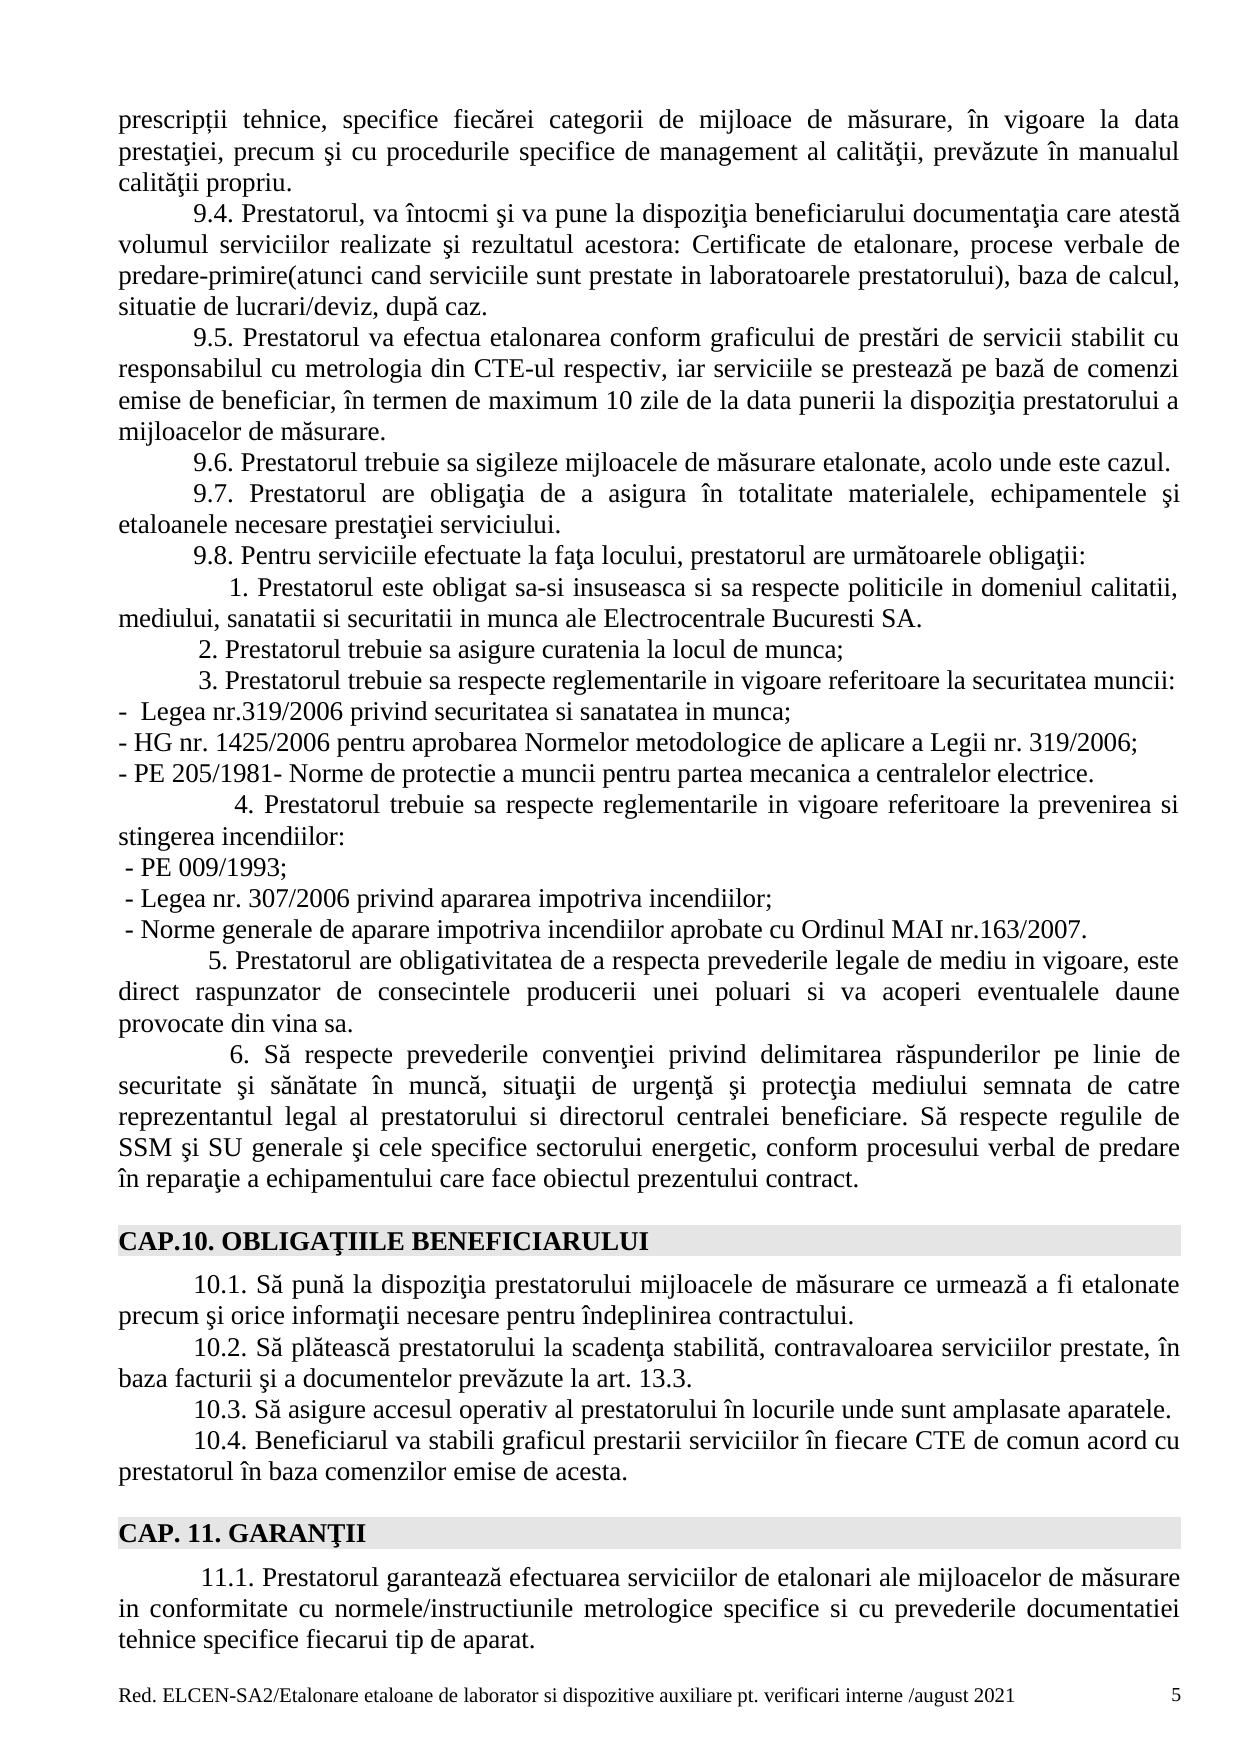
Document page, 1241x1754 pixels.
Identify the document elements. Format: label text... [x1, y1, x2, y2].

text - Legea nr.319/2006 privind securitatea si sanatatea in munca; [118, 695, 1181, 726]
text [118, 103, 1181, 197]
subtitle CAP.10. OBLIGAŢIILE BENEFICIARULUI [118, 1225, 1181, 1256]
subtitle CAP. 11. GARANŢII [118, 1517, 1181, 1549]
text 1. Prestatorul este obligat sa-si insuseasca si sa respecte politicile in domeniul calitatii, mediului, sanatatii si securitatii in munca ale Electrocentrale Bucuresti SA. [118, 571, 1181, 633]
text - Legea nr. 307/2006 privind apararea impotriva incendiilor; [118, 882, 1181, 913]
text 6. Să respecte prevederile convenţiei privind delimitarea răspunderilor pe linie de securitate şi sănătate în muncă, situaţii de urgenţă şi protecţia mediului semnata de catre reprezentantul legal al prestatorului si directorul centralei beneficiare. Să respecte regulile de SSM şi SU generale şi cele specifice sectorului energetic, conform procesului verbal de predare în reparaţie a echipamentului care face obiectul prezentului contract. [118, 1038, 1181, 1193]
text - PE 205/1981- Norme de protectie a muncii pentru partea mecanica a centralelor electrice. [118, 757, 1181, 789]
text 9.5. Prestatorul va efectua etalonarea conform graficului de prestări de servicii stabilit cu responsabilul cu metrologia din CTE-ul respectiv, iar serviciile se prestează pe bază de comenzi emise de beneficiar, în termen de maximum 10 zile de la data punerii la dispoziţia prestatorului a mijloacelor de măsurare. [118, 321, 1181, 446]
text 10.4. Beneficiarul va stabili graficul prestarii serviciilor în fiecare CTE de comun acord cu prestatorul în baza comenzilor emise de acesta. [118, 1424, 1181, 1486]
text 9.4. Prestatorul, va întocmi şi va pune la dispoziţia beneficiarului documentaţia care atestă volumul serviciilor realizate şi rezultatul acestora: Certificate de etalonare, procese verbale de predare-primire(atunci cand serviciile sunt prestate in laboratoarele prestatorului), baza de calcul, situatie de lucrari/deviz, după caz. [118, 197, 1181, 321]
text 4. Prestatorul trebuie sa respecte reglementarile in vigoare referitoare la prevenirea si stingerea incendiilor: [118, 789, 1181, 851]
text 5. Prestatorul are obligativitatea de a respecta prevederile legale de mediu in vigoare, este direct raspunzator de consecintele producerii unei poluari si va acoperi eventualele daune provocate din vina sa. [118, 944, 1181, 1038]
text - PE 009/1993; [118, 851, 1181, 882]
text - HG nr. 1425/2006 pentru aprobarea Normelor metodologice de aplicare a Legii nr. 319/2006; [118, 726, 1181, 757]
text 9.7. Prestatorul are obligaţia de a asigura în totalitate materialele, echipamentele şi etaloanele necesare prestaţiei serviciului. [118, 477, 1181, 539]
text 2. Prestatorul trebuie sa asigure curatenia la locul de munca; [118, 633, 1181, 664]
text 3. Prestatorul trebuie sa respecte reglementarile in vigoare referitoare la securitatea muncii: [118, 664, 1181, 695]
text 10.1. Să pună la dispoziţia prestatorului mijloacele de măsurare ce urmează a fi etalonate precum şi orice informaţii necesare pentru îndeplinirea contractului. [118, 1268, 1181, 1331]
text 9.6. Prestatorul trebuie sa sigileze mijloacele de măsurare etalonate, acolo unde este cazul. [118, 446, 1181, 477]
text 10.3. Să asigure accesul operativ al prestatorului în locurile unde sunt amplasate aparatele. [118, 1393, 1181, 1424]
text 11.1. Prestatorul garantează efectuarea serviciilor de etalonari ale mijloacelor de măsurare in conformitate cu normele/instructiunile metrologice specifice si cu prevederile documentatiei tehnice specifice fiecarui tip de aparat. [118, 1561, 1181, 1654]
text - Norme generale de aparare impotriva incendiilor aprobate cu Ordinul MAI nr.163/2007. [118, 913, 1181, 944]
text 10.2. Să plătească prestatorului la scadenţa stabilită, contravaloarea serviciilor prestate, în baza facturii şi a documentelor prevăzute la art. 13.3. [118, 1331, 1181, 1393]
text 9.8. Pentru serviciile efectuate la faţa locului, prestatorul are următoarele obligaţii: [118, 539, 1181, 571]
